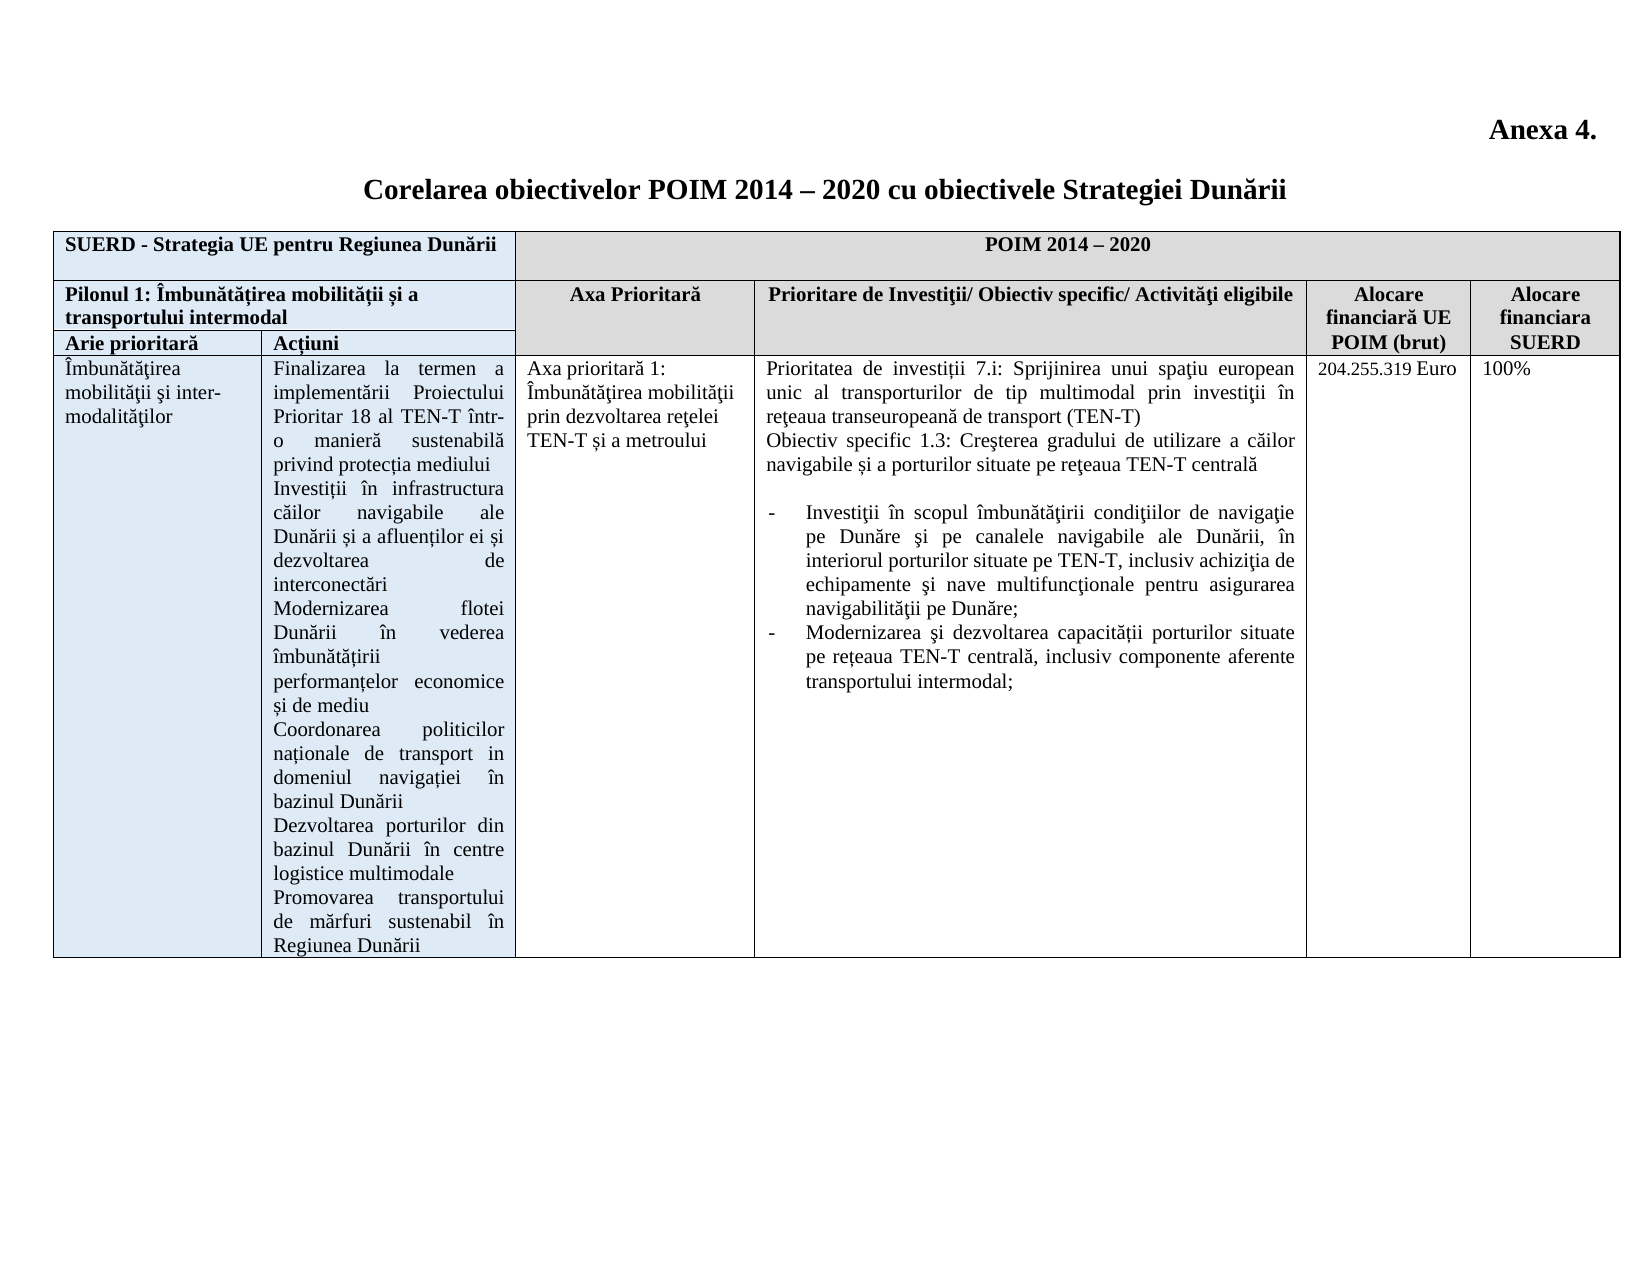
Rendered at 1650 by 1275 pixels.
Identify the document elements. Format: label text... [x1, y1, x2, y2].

table_cell Alocare financiară UE POIM (brut) [1307, 281, 1470, 355]
table_cell 204.255.319 Euro [1307, 356, 1470, 957]
table_header SUERD - Strategia UE pentru Regiunea Dunării [54, 232, 515, 280]
table_cell Alocare financiara SUERD [1471, 281, 1619, 355]
table_cell Finalizarea la termen a implementării Proiectului Prioritar 18 al TEN-T într-o manieră sustenabilă privind protecția mediului Investiții în infrastructura căilor navigabile ale Dunării și a afluenților ei și dezvoltarea de interconectări Modernizarea flotei Dunării în vederea îmbunătățirii performanțelor economice și de mediu Coordonarea politicilor naționale de transport in domeniul navigației în bazinul Dunării Dezvoltarea porturilor din bazinul Dunării în centre logistice multimodale Promovarea transportului de mărfuri sustenabil în Regiunea Dunării [262, 356, 515, 957]
text Anexa 4. [53, 112, 1597, 146]
table_cell Axa prioritară 1: Îmbunătăţirea mobilităţii prin dezvoltarea reţelei TEN-T și a metroului [516, 356, 754, 957]
table_header POIM 2014 – 2020 [516, 232, 1619, 280]
table_cell Acțiuni [262, 331, 515, 355]
table_cell Prioritatea de investiții 7.i: Sprijinirea unui spaţiu european unic al transporturilor de tip multimodal prin investiţii în reţeaua transeuropeană de transport (TEN-T) Obiectiv specific 1.3: Creşterea gradului de utilizare a căilor navigabile și a porturilor situate pe reţeaua TEN-T centrală Investiţii în scopul îmbunătăţirii condiţiilor de navigaţie pe Dunăre şi pe canalele navigabile ale Dunării, în interiorul porturilor situate pe TEN-T, inclusiv achiziţia de echipamente şi nave multifuncţionale pentru asigurarea navigabilităţii pe Dunăre; Modernizarea şi dezvoltarea capacității porturilor situate pe rețeaua TEN-T centrală, inclusiv componente aferente transportului intermodal; [755, 356, 1306, 957]
table_cell Arie prioritară [54, 331, 261, 355]
table_cell Axa Prioritară [516, 281, 754, 355]
table_cell Îmbunătăţirea mobilităţii şi inter-modalităţilor [54, 356, 261, 957]
table_cell 100% [1471, 356, 1619, 957]
table_cell Prioritare de Investiţii/ Obiectiv specific/ Activităţi eligibile [755, 281, 1306, 355]
text Corelarea obiectivelor POIM 2014 – 2020 cu obiectivele Strategiei Dunării [53, 172, 1597, 205]
table_cell Pilonul 1: Îmbunătățirea mobilității și a transportului intermodal [54, 281, 515, 329]
